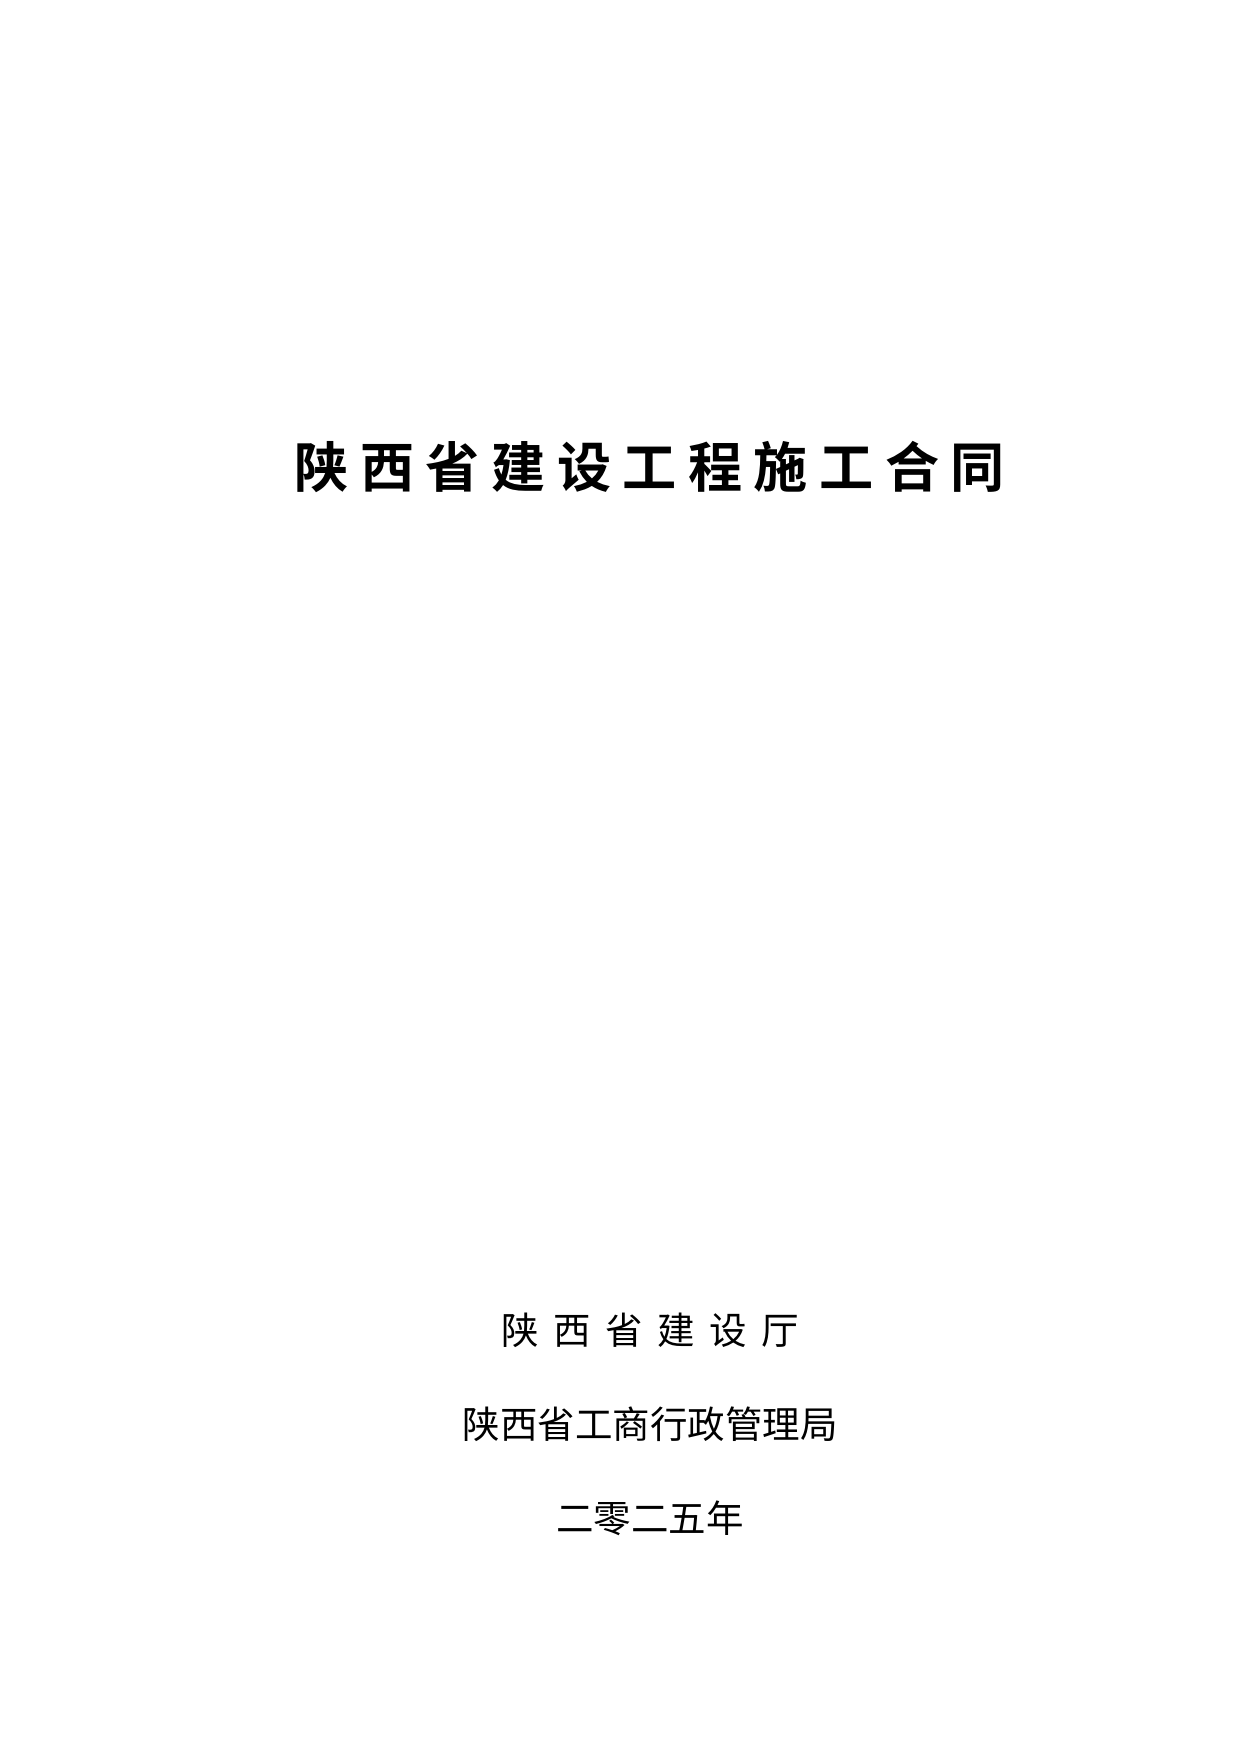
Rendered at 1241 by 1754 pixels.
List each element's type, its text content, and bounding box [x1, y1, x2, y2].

text 陕 西 省 建 设 厅 [187, 1295, 1112, 1360]
text 二零二五年 [187, 1484, 1112, 1549]
text 陕西省工商行政管理局 [187, 1389, 1112, 1454]
text 陕 西 省 建 设 工 程 施 工 合 同 [187, 415, 1112, 513]
